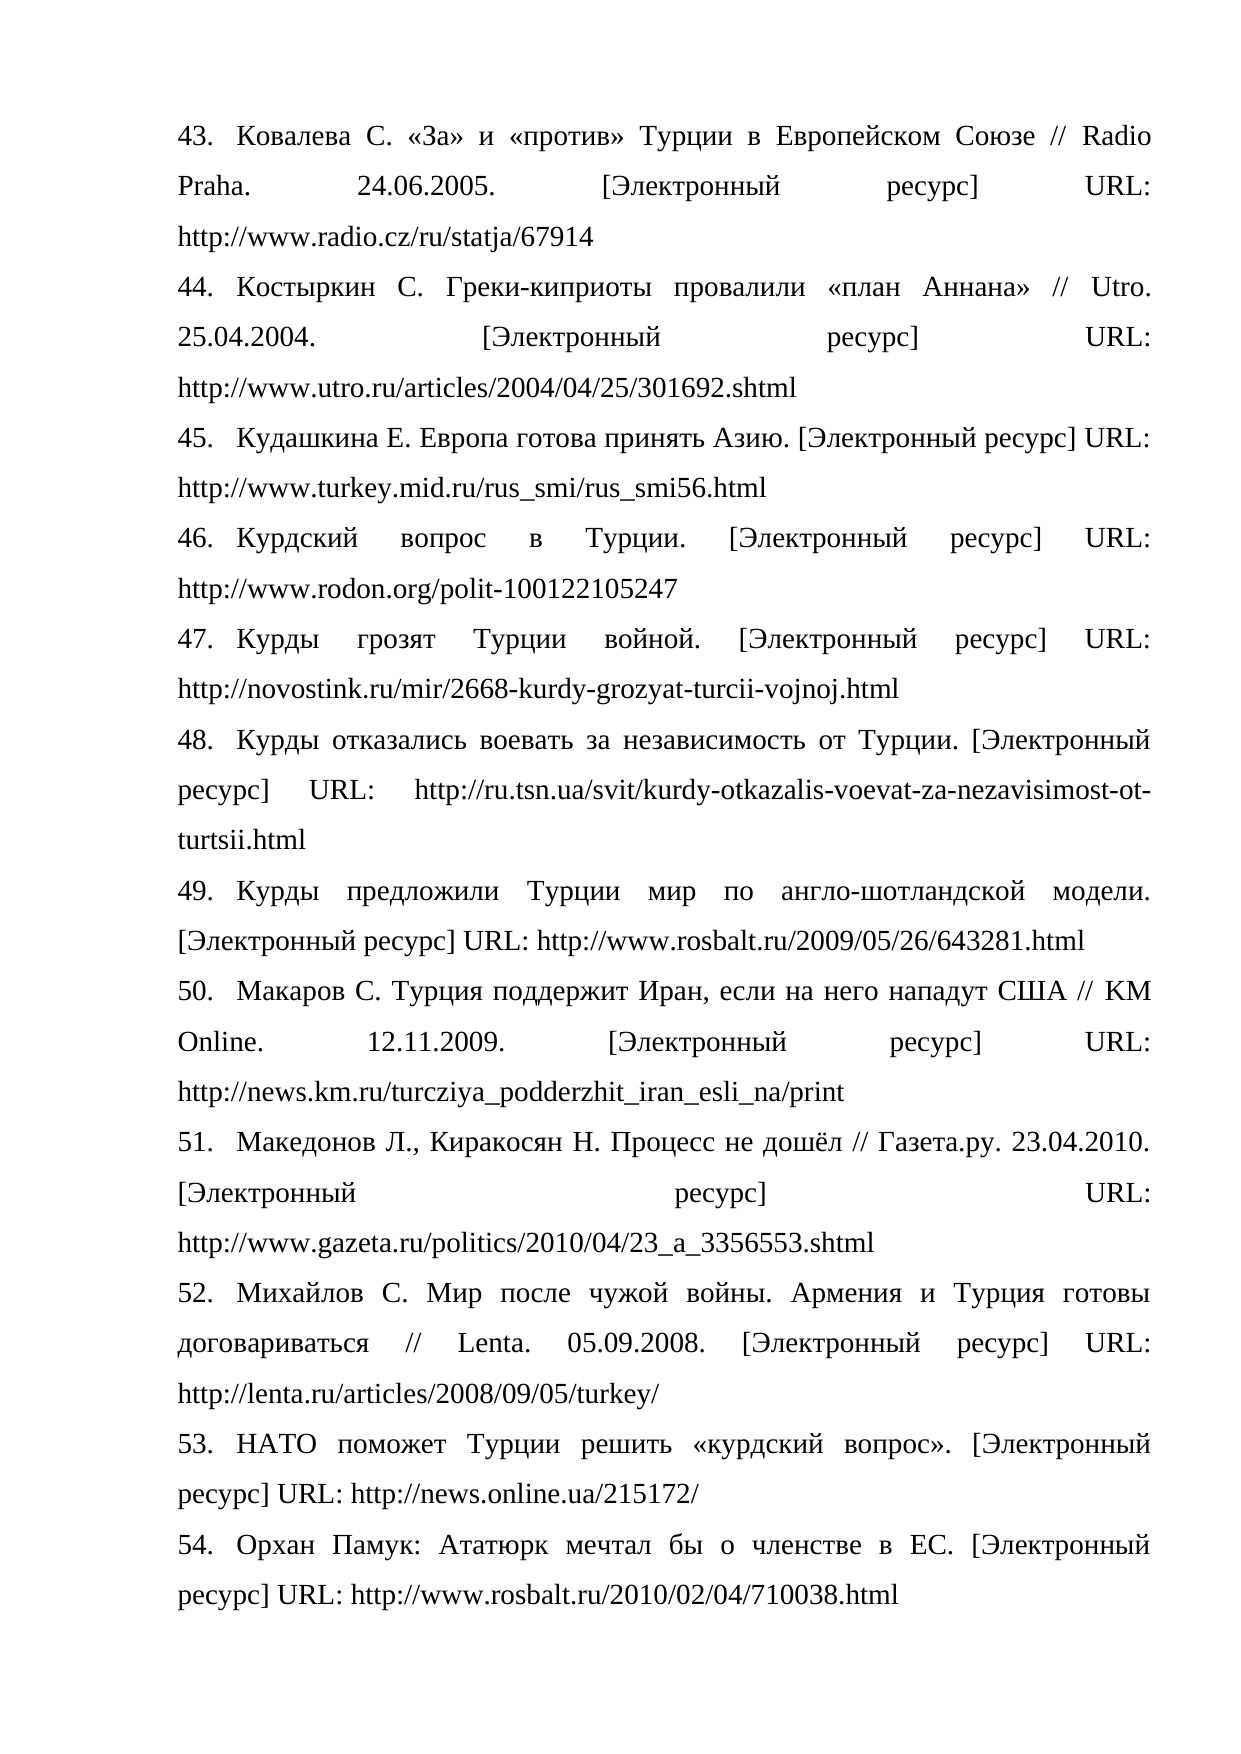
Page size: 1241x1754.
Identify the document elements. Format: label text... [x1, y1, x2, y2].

list Ковалева C. «За» и «против» Турции в Европейском Союзе // Radio Praha. 24.06.2005. [Электронный ресурс] URL: http://www.radio.cz/ru/statja/67914 [177, 118, 1152, 252]
list Макаров С. Турция поддержит Иран, если на него нападут США // KM Online. 12.11.2009. [Электронный ресурс] URL: http://news.km.ru/turcziya_podderzhit_iran_esli_na/print [177, 973, 1152, 1108]
list Костыркин С. Греки-киприоты провалили «план Аннана» // Utro. 25.04.2004. [Электронный ресурс] URL: http://www.utro.ru/articles/2004/04/25/301692.shtml [177, 269, 1152, 403]
list НАТО поможет Турции решить «курдский вопрос». [Электронный ресурс] URL: http://news.online.ua/215172/ [177, 1426, 1152, 1510]
list Курды отказались воевать за независимость от Турции. [Электронный ресурс] URL: http://ru.tsn.ua/svit/kurdy-otkazalis-voevat-za-nezavisimost-ot-turtsii.html [177, 722, 1152, 856]
list Курдский вопрос в Турции. [Электронный ресурс] URL: http://www.rodon.org/polit-100122105247 [177, 521, 1152, 604]
list Орхан Памук: Ататюрк мечтал бы о членстве в ЕС. [Электронный ресурс] URL: http://www.rosbalt.ru/2010/02/04/710038.html [177, 1527, 1152, 1611]
list Кудашкина Е. Европа готова принять Азию. [Электронный ресурс] URL: http://www.turkey.mid.ru/rus_smi/rus_smi56.html [177, 420, 1152, 504]
list Македонов Л., Киракосян Н. Процесс не дошёл // Газета.ру. 23.04.2010. [Электронный ресурс] URL: http://www.gazeta.ru/politics/2010/04/23_a_3356553.shtml [177, 1124, 1152, 1258]
list Михайлов С. Мир после чужой войны. Армения и Турция готовы договариваться // Lenta. 05.09.2008. [Электронный ресурс] URL: http://lenta.ru/articles/2008/09/05/turkey/ [177, 1275, 1152, 1409]
list Курды предложили Турции мир по англо-шотландской модели. [Электронный ресурс] URL: http://www.rosbalt.ru/2009/05/26/643281.html [177, 873, 1152, 957]
list Курды грозят Турции войной. [Электронный ресурс] URL: http://novostink.ru/mir/2668-kurdy-grozyat-turcii-vojnoj.html [177, 621, 1152, 705]
